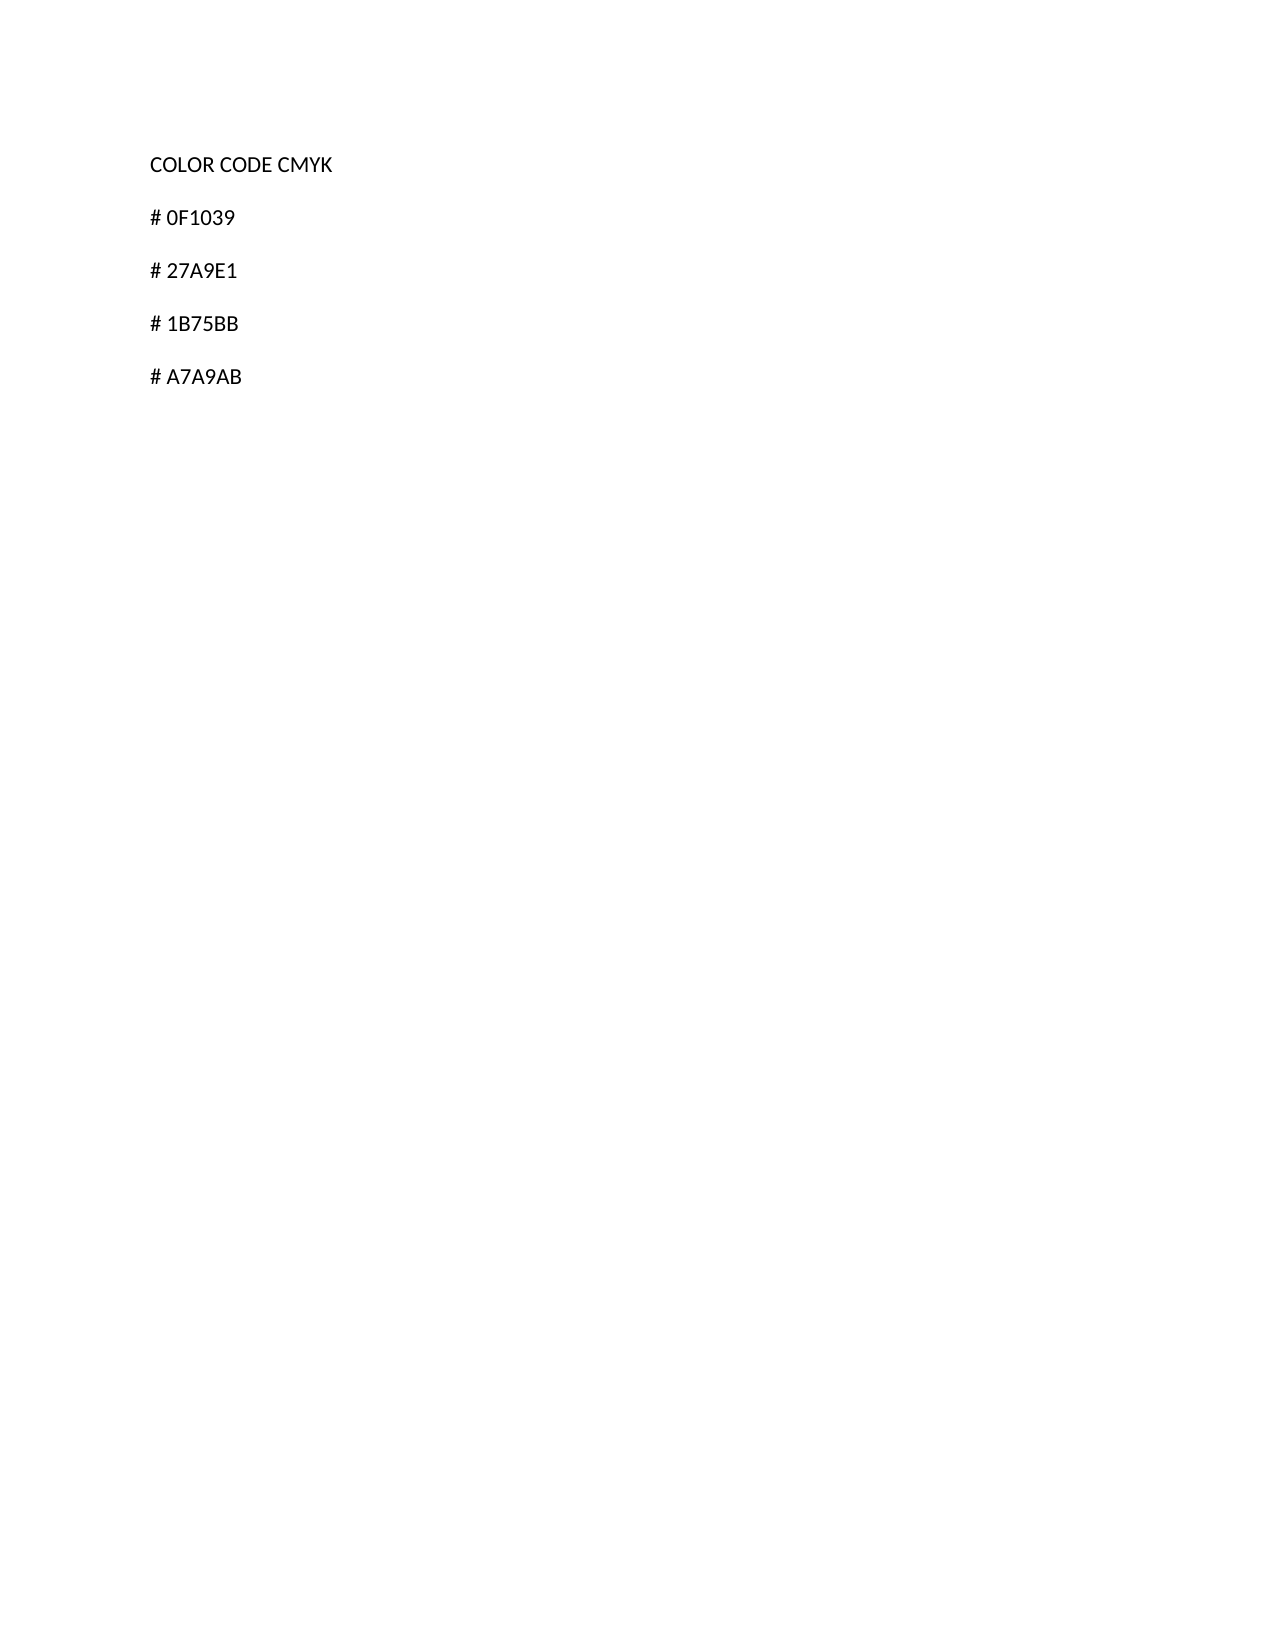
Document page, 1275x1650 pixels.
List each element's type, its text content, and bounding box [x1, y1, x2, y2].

text # 27A9E1 [150, 256, 1125, 284]
text # 1B75BB [150, 309, 1125, 337]
text COLOR CODE CMYK [150, 150, 1125, 178]
text # 0F1039 [150, 203, 1125, 231]
text # A7A9AB [150, 362, 1125, 390]
